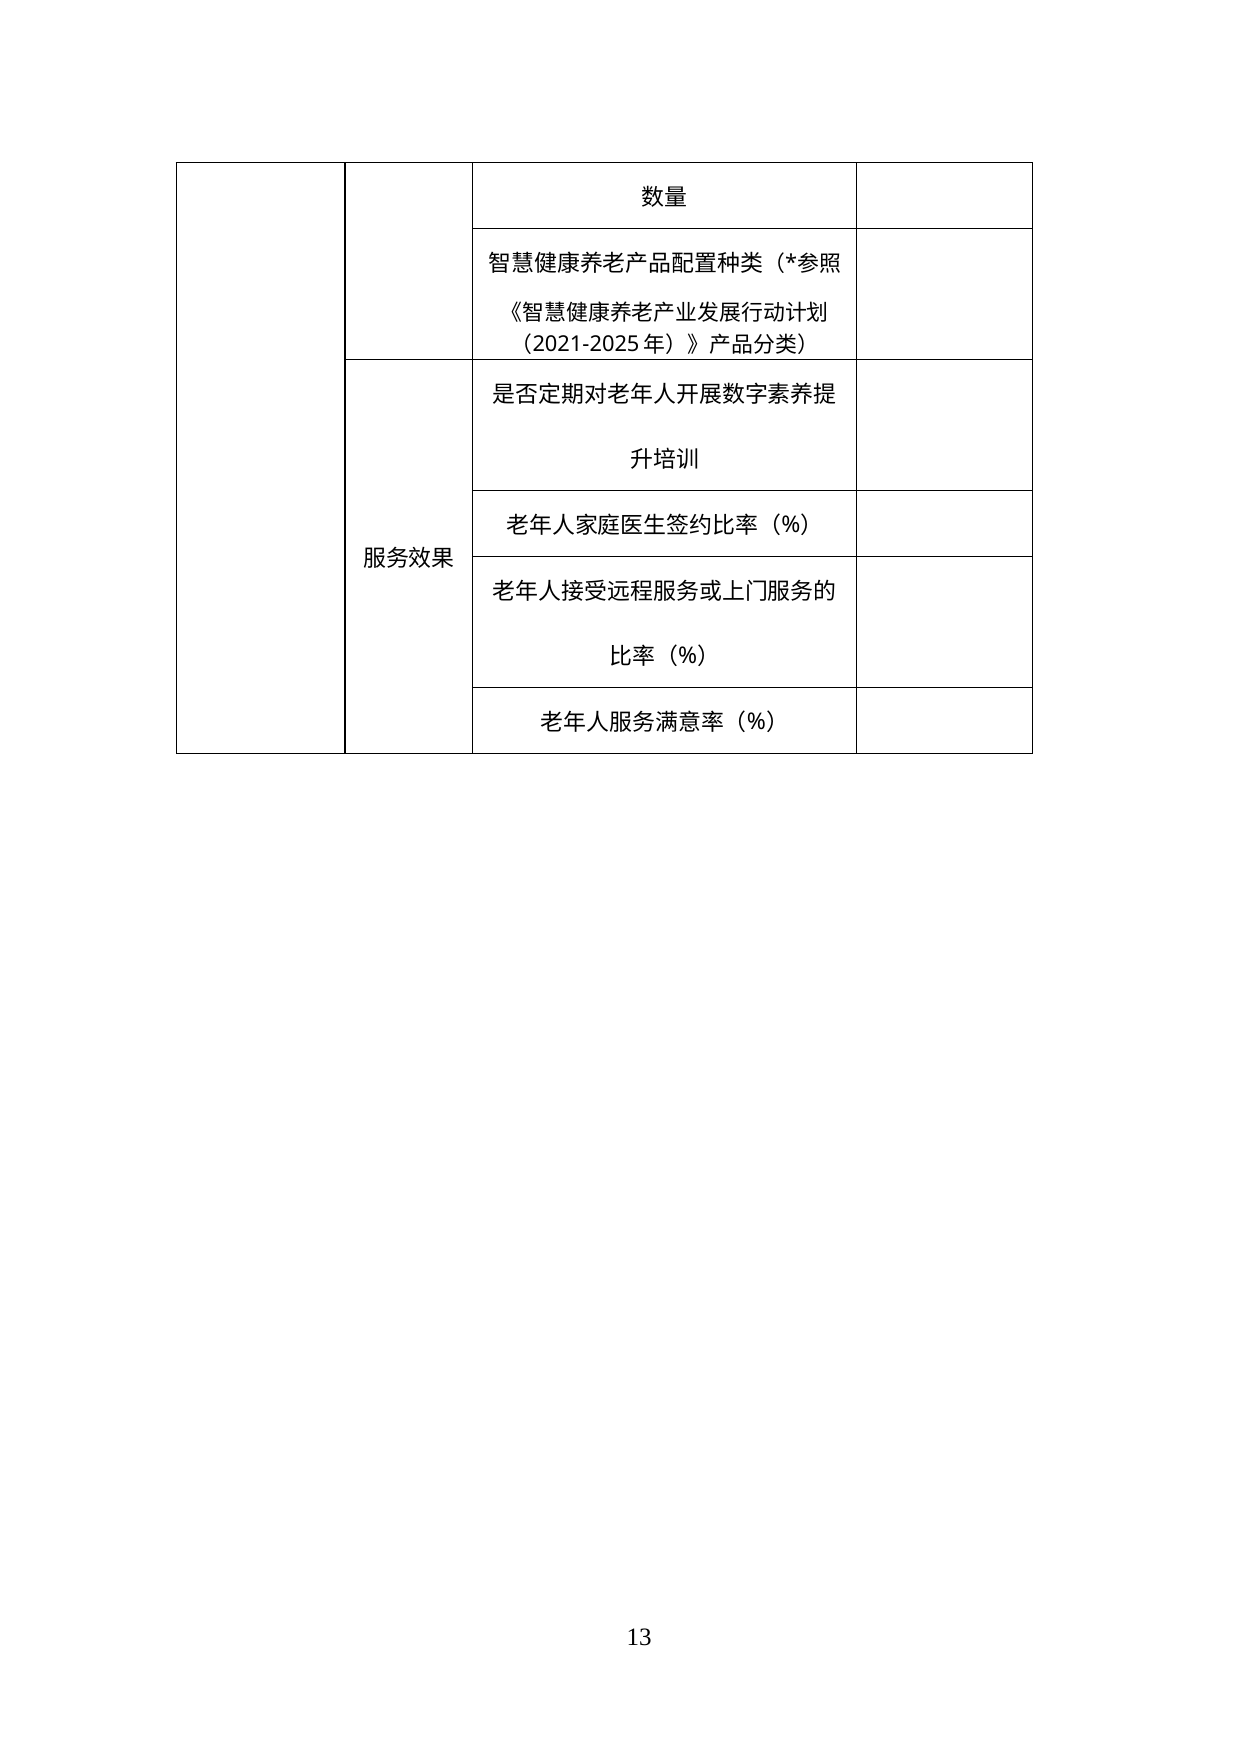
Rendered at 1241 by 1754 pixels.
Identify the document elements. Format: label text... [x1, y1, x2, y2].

table_cell 服务效果 [346, 360, 472, 753]
table_cell 是否定期对老年人开展数字素养提升培训 [473, 360, 856, 490]
table_cell 老年人家庭医生签约比率（%） [473, 491, 856, 556]
table_cell 老年人接受远程服务或上门服务的比率（%） [473, 557, 856, 687]
table_cell 信息化覆盖智慧健康养老应用场景数量 [473, 163, 856, 228]
table_cell [857, 360, 1032, 490]
table_cell 老年人服务满意率（%） [473, 688, 856, 753]
table_cell [857, 229, 1032, 359]
table_cell [857, 491, 1032, 556]
table_cell [857, 163, 1032, 228]
table_cell [857, 557, 1032, 687]
table_cell [857, 688, 1032, 753]
table_cell 智慧健康养老产品配置种类（*参照《智慧健康养老产业发展行动计划（2021-2025年）》产品分类） [473, 229, 856, 359]
